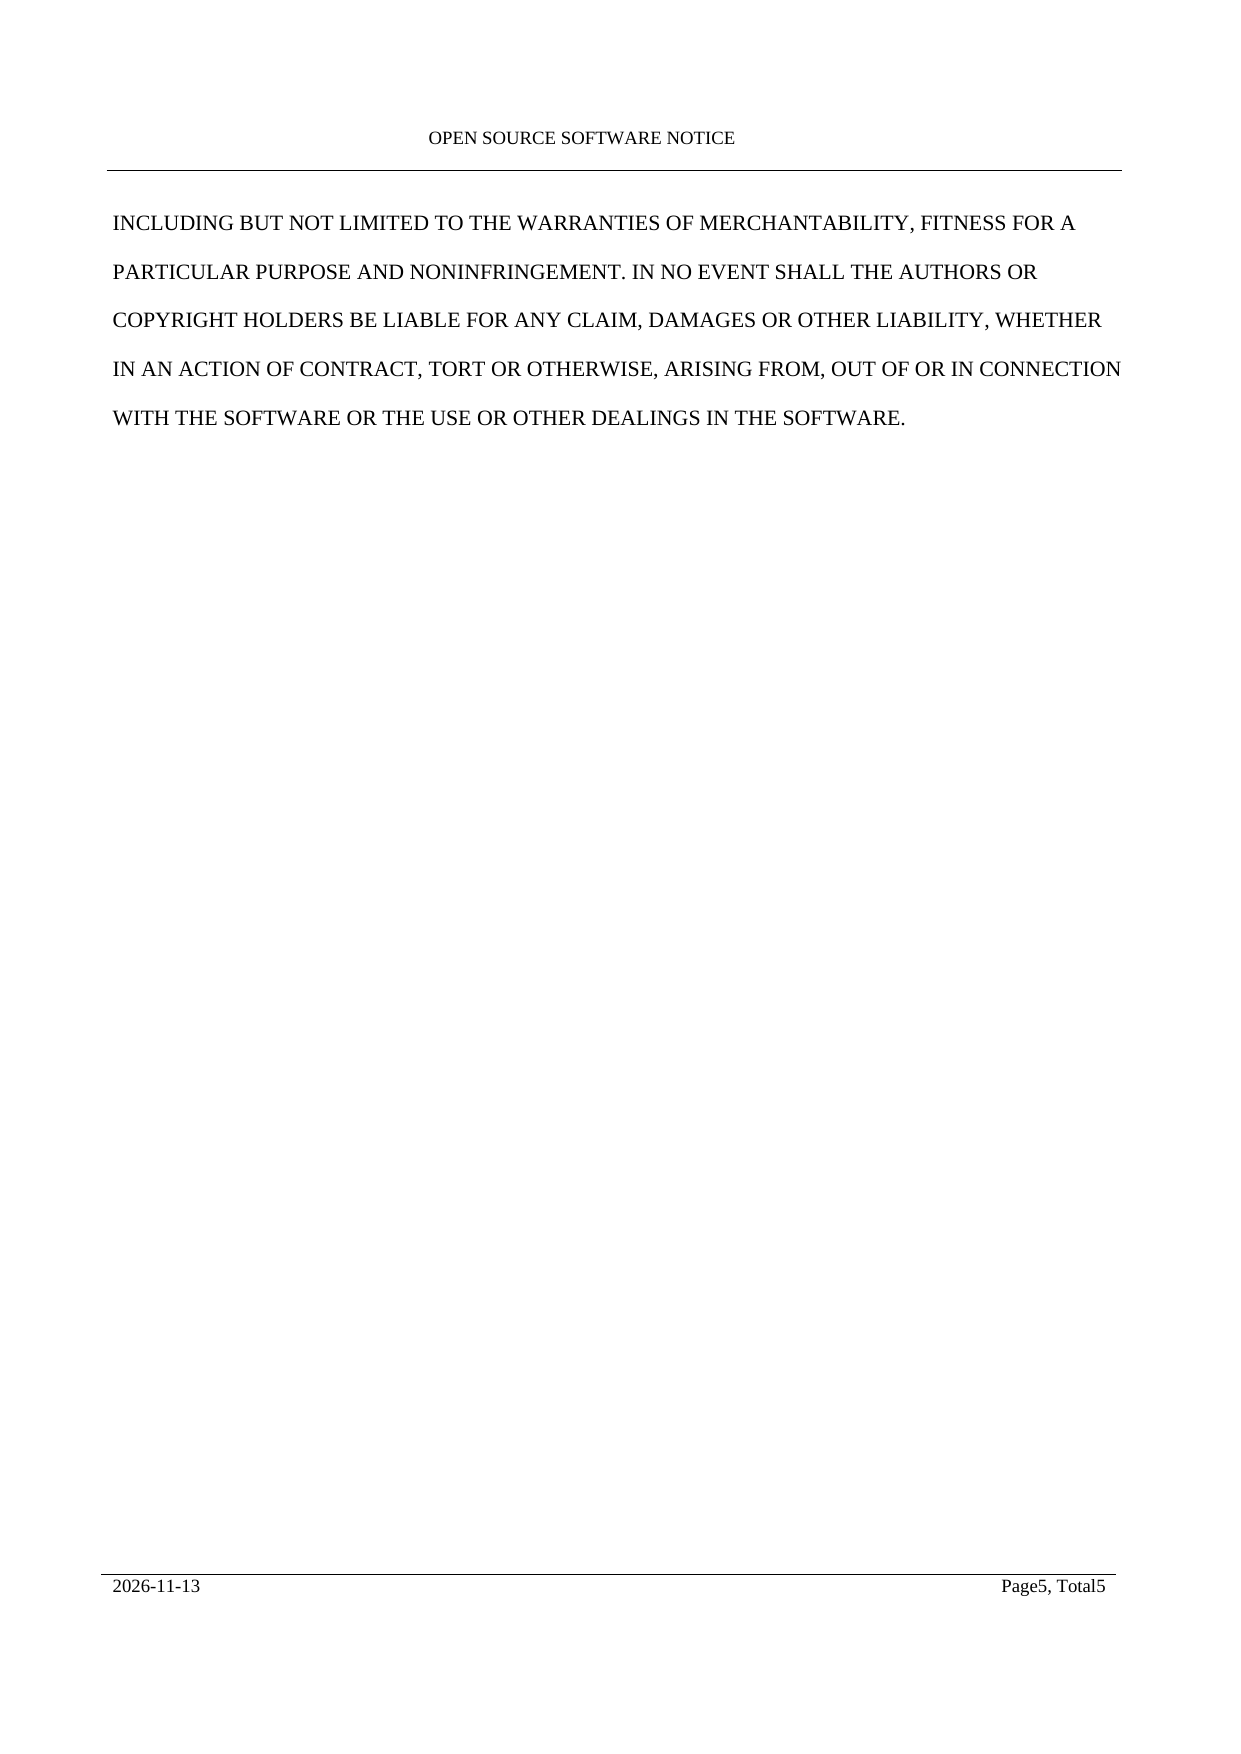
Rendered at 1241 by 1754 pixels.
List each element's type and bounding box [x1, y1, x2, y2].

text [112, 206, 1128, 434]
